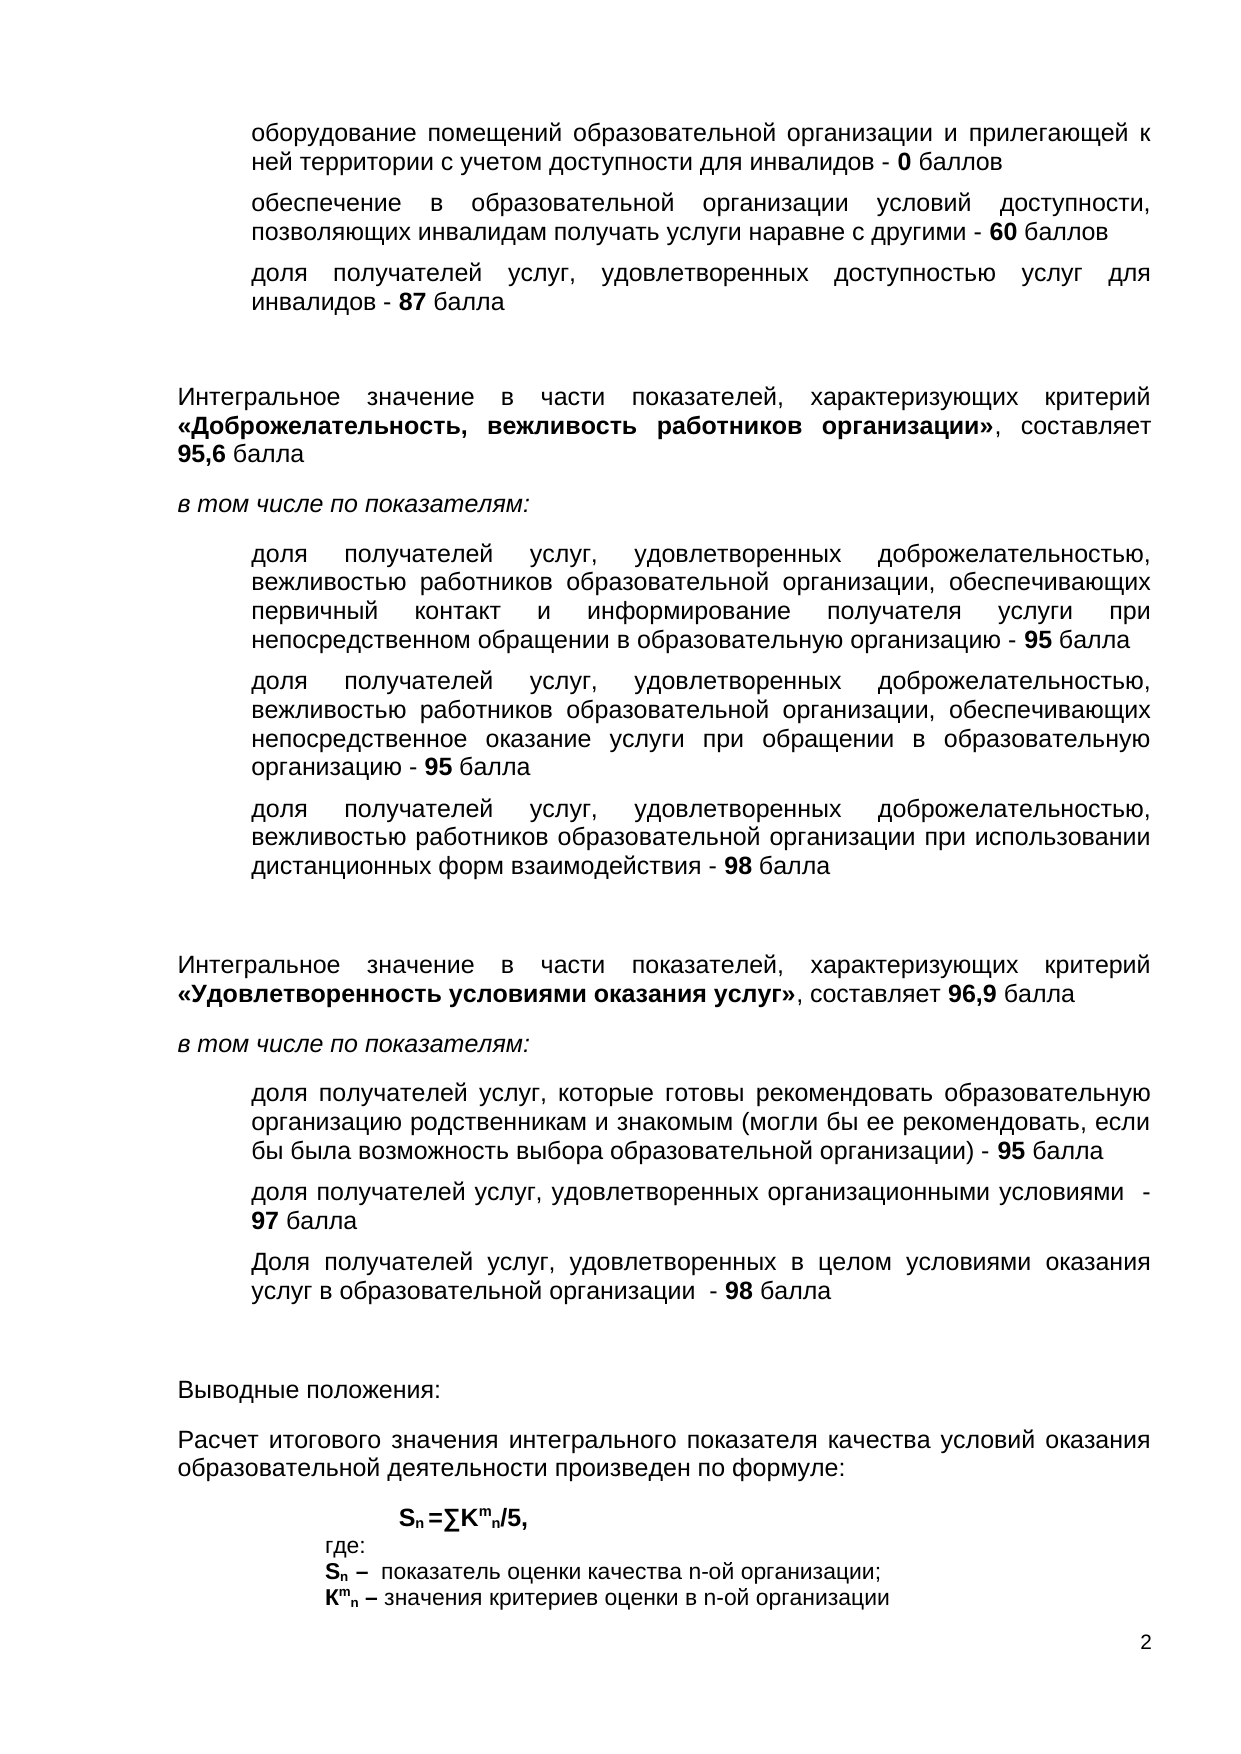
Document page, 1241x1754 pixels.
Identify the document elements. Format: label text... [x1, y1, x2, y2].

text доля получателей услуг, удовлетворенных доброжелательностью, вежливостью работников образовательной организации, обеспечивающих первичный контакт и информирование получателя услуги при непосредственном обращении в образовательную организацию - 95 балла [251, 538, 1152, 653]
text в том числе по показателям: [177, 489, 1152, 518]
text в том числе по показателям: [177, 1029, 1152, 1057]
text доля получателей услуг, удовлетворенных организационными условиями - 97 балла [251, 1177, 1152, 1234]
text Кmn – значения критериев оценки в n-ой организации [325, 1584, 1152, 1611]
text Sn – показатель оценки качества n-ой организации; [325, 1558, 1152, 1584]
text Выводные положения: [177, 1375, 1152, 1404]
text Доля получателей услуг, удовлетворенных в целом условиями оказания услуг в образовательной организации - 98 балла [251, 1247, 1152, 1304]
text Интегральное значение в части показателей, характеризующих критерий «Удовлетворенность условиями оказания услуг», составляет 96,9 балла [177, 950, 1152, 1008]
text Интегральное значение в части показателей, характеризующих критерий «Доброжелательность, вежливость работников организации», составляет 95,6 балла [177, 382, 1152, 468]
text доля получателей услуг, удовлетворенных доброжелательностью, вежливостью работников образовательной организации, обеспечивающих непосредственное оказание услуги при обращении в образовательную организацию - 95 балла [251, 666, 1152, 781]
text Sn =∑Kmn/5, [398, 1503, 1152, 1532]
text Расчет итогового значения интегрального показателя качества условий оказания образовательной деятельности произведен по формуле: [177, 1424, 1152, 1482]
text где: [325, 1532, 1152, 1558]
text доля получателей услуг, удовлетворенных доброжелательностью, вежливостью работников образовательной организации при использовании дистанционных форм взаимодействия - 98 балла [251, 793, 1152, 880]
text обеспечение в образовательной организации условий доступности, позволяющих инвалидам получать услуги наравне с другими - 60 баллов [251, 188, 1152, 246]
text оборудование помещений образовательной организации и прилегающей к ней территории с учетом доступности для инвалидов - 0 баллов [251, 118, 1152, 176]
text доля получателей услуг, удовлетворенных доступностью услуг для инвалидов - 87 балла [251, 258, 1152, 316]
text доля получателей услуг, которые готовы рекомендовать образовательную организацию родственникам и знакомым (могли бы ее рекомендовать, если бы была возможность выбора образовательной организации) - 95 балла [251, 1078, 1152, 1164]
